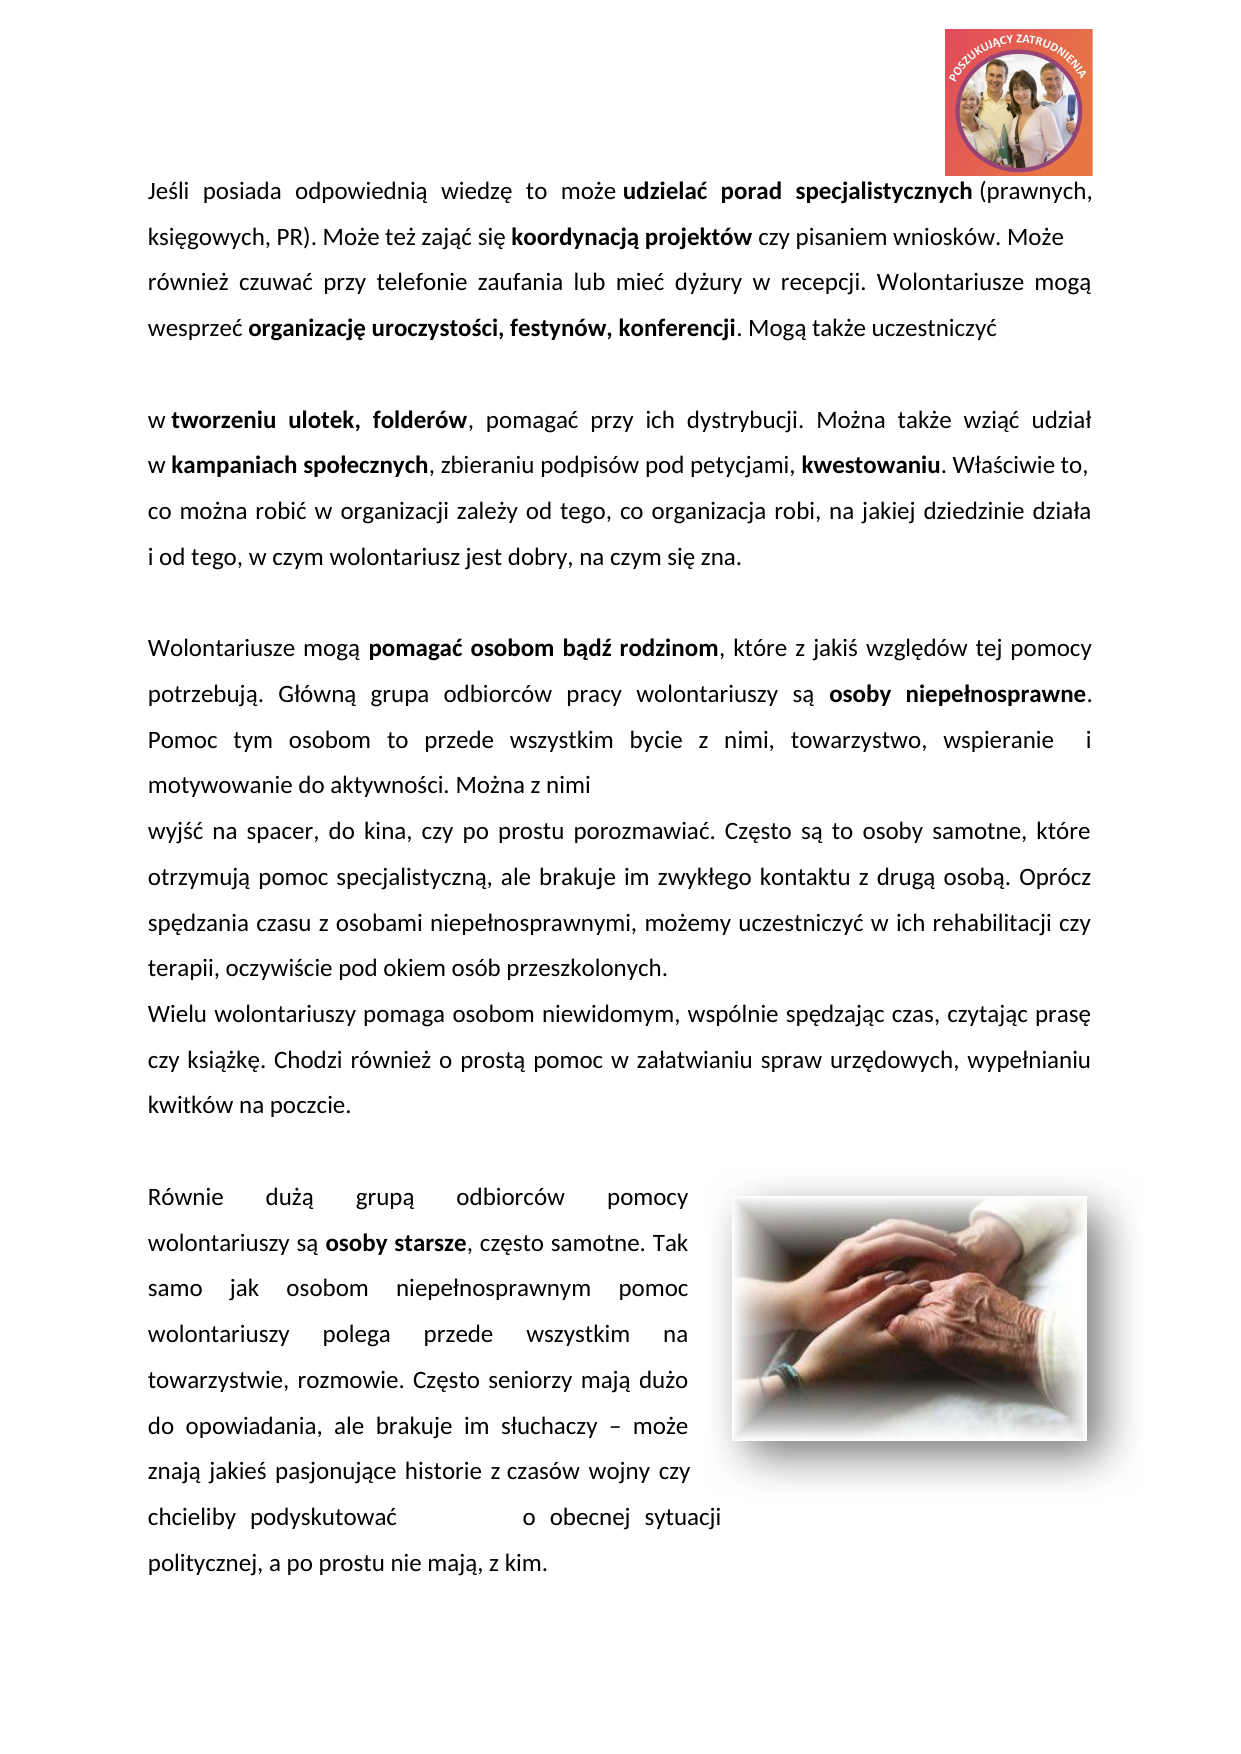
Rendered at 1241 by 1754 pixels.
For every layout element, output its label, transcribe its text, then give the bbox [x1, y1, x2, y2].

text co można robić w organizacji zależy od tego, co organizacja robi, na jakiej dziedzinie działa i od tego, w czym wolontariusz jest dobry, na czym się zna. [148, 495, 1093, 571]
text Równie dużą grupą odbiorców pomocy wolontariuszy są osoby starsze, często samotne. Tak samo jak osobom niepełnosprawnym pomoc wolontariuszy polega przede wszystkim na towarzystwie, rozmowie. Często seniorzy mają dużo do opowiadania, ale brakuje im słuchaczy – może znają jakieś pasjonujące historie z czasów wojny czy chcieliby podyskutować o obecnej sytuacji politycznej, a po prostu nie mają, z kim. [148, 1181, 1093, 1577]
text Wielu wolontariuszy pomaga osobom niewidomym, wspólnie spędzając czas, czytając prasę czy książkę. Chodzi również o prostą pomoc w załatwianiu spraw urzędowych, wypełnianiu kwitków na poczcie. [148, 998, 1093, 1120]
text w tworzeniu ulotek, folderów, pomagać przy ich dystrybucji. Można także wziąć udział w kampaniach społecznych, zbieraniu podpisów pod petycjami, kwestowaniu. Właściwie to, [148, 404, 1093, 480]
picture [732, 1196, 1087, 1441]
picture [945, 29, 1093, 176]
text również czuwać przy telefonie zaufania lub mieć dyżury w recepcji. Wolontariusze mogą wesprzeć organizację uroczystości, festynów, konferencji. Mogą także uczestniczyć [148, 267, 1093, 343]
text Wolontariusze mogą pomagać osobom bądź rodzinom, które z jakiś względów tej pomocy potrzebują. Główną grupa odbiorców pracy wolontariuszy są osoby niepełnosprawne. Pomoc tym osobom to przede wszystkim bycie z nimi, towarzystwo, wspieranie i motywowanie do aktywności. Można z nimi [148, 632, 1093, 800]
text wyjść na spacer, do kina, czy po prostu porozmawiać. Często są to osoby samotne, które otrzymują pomoc specjalistyczną, ale brakuje im zwykłego kontaktu z drugą osobą. Oprócz spędzania czasu z osobami niepełnosprawnymi, możemy uczestniczyć w ich rehabilitacji czy terapii, oczywiście pod okiem osób przeszkolonych. [148, 815, 1093, 983]
